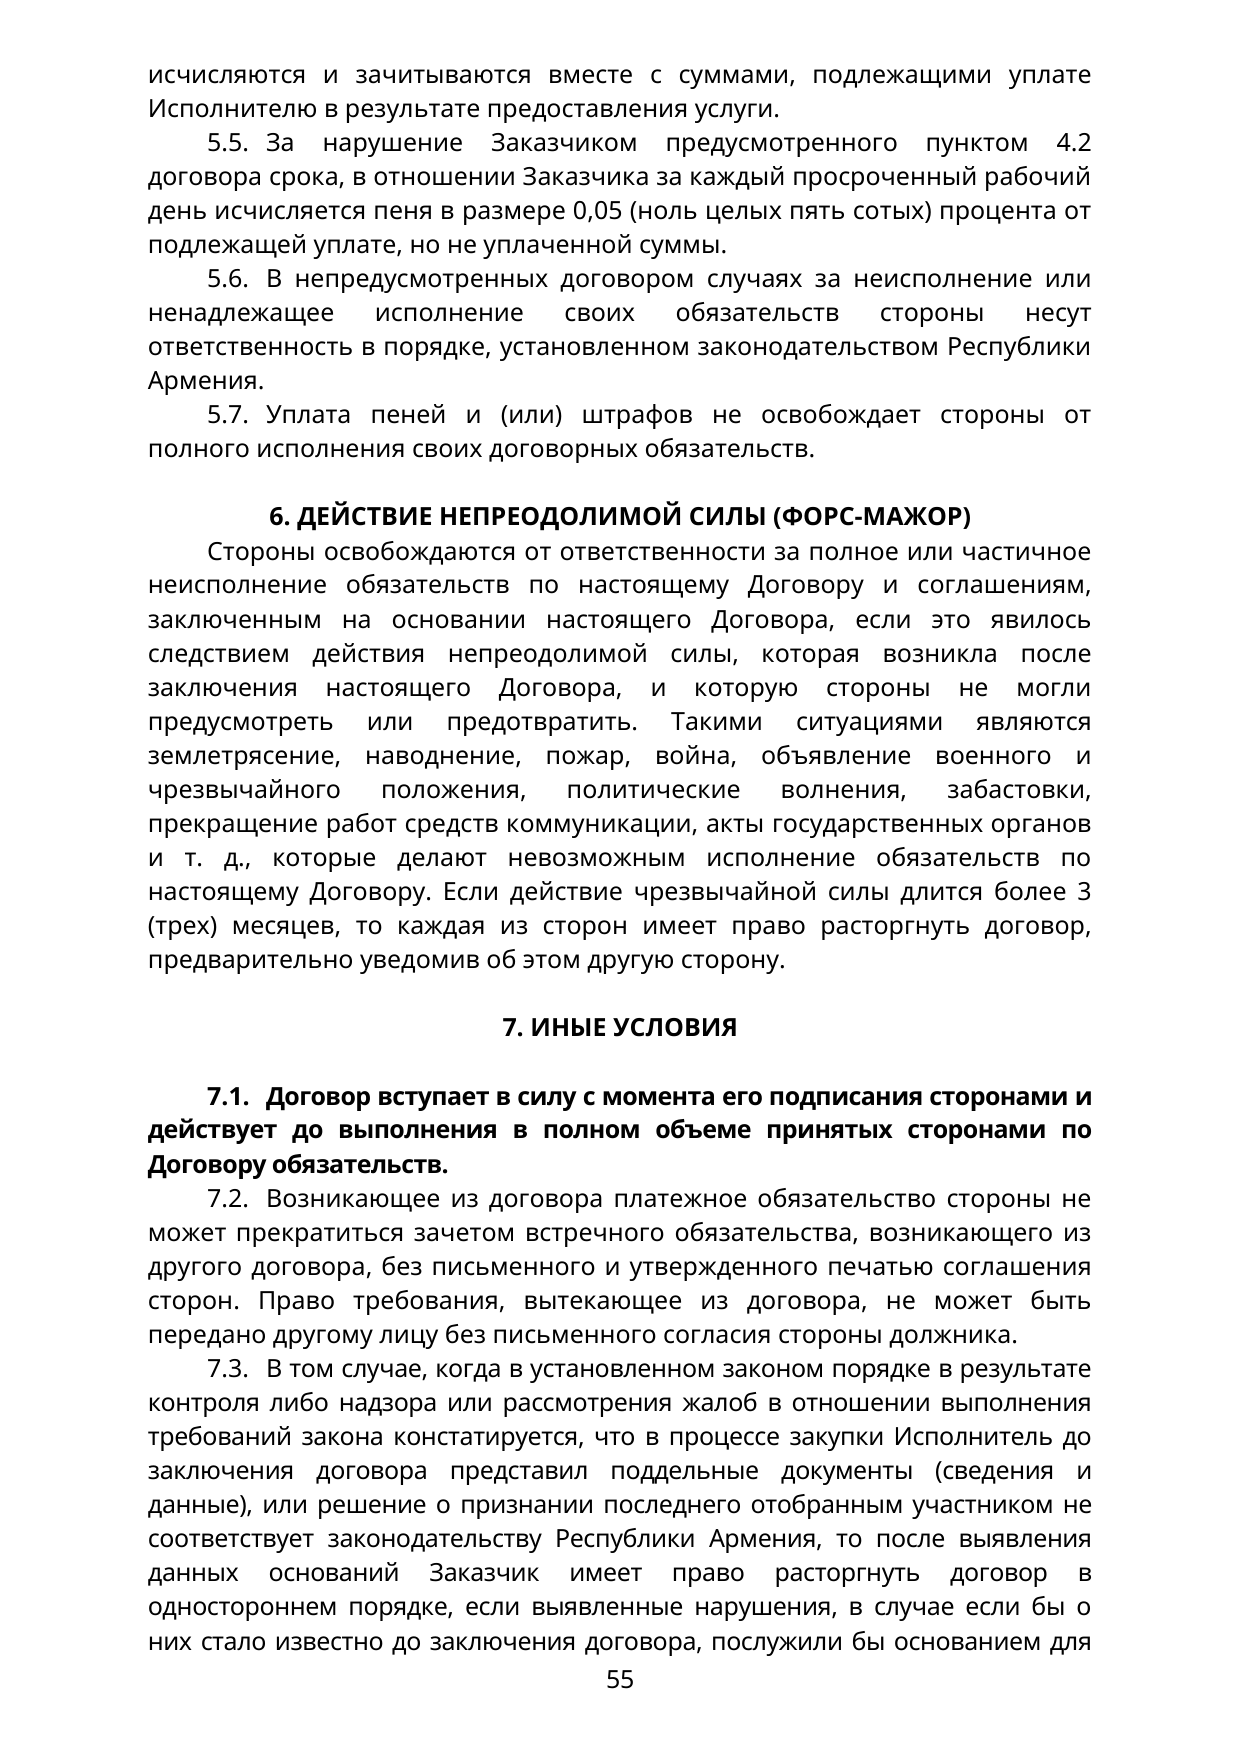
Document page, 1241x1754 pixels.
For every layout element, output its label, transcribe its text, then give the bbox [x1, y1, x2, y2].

text 5.7. Уплата пеней и (или) штрафов не освобождает стороны от полного исполнения своих договорных обязательств. [148, 397, 1092, 465]
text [148, 1351, 1092, 1657]
text Стороны освобождаются от ответственности за полное или частичное неисполнение обязательств по настоящему Договору и соглашениям, заключенным на основании настоящего Договора, если это явилось следствием действия непреодолимой силы, которая возникла после заключения настоящего Договора, и которую стороны не могли предусмотреть или предотвратить. Такими ситуациями являются землетрясение, наводнение, пожар, война, объявление военного и чрезвычайного положения, политические волнения, забастовки, прекращение работ средств коммуникации, акты государственных органов и т. д., которые делают невозможным исполнение обязательств по настоящему Договору. Если действие чрезвычайной силы длится более 3 (трех) месяцев, то каждая из сторон имеет право расторгнуть договор, предварительно уведомив об этом другую сторону. [148, 533, 1092, 976]
text 7.2. Возникающее из договора платежное обязательство стороны не может прекратиться зачетом встречного обязательства, возникающего из другого договора, без письменного и утвержденного печатью соглашения сторон. Право требования, вытекающее из договора, не может быть передано другому лицу без письменного согласия стороны должника. [148, 1180, 1092, 1351]
text 5.6. В непредусмотренных договором случаях за неисполнение или ненадлежащее исполнение своих обязательств стороны несут ответственность в порядке, установленном законодательством Республики Армения. [148, 261, 1092, 397]
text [148, 56, 1092, 124]
text 7.1. Договор вступает в силу с момента его подписания сторонами и действует до выполнения в полном объеме принятых сторонами по Договору обязательств. [148, 1078, 1092, 1180]
text 6. ДЕЙСТВИЕ НЕПРЕОДОЛИМОЙ СИЛЫ (ФОРС-МАЖОР) [148, 499, 1092, 533]
text 7. ИНЫЕ УСЛОВИЯ [148, 1010, 1092, 1044]
text 5.5. За нарушение Заказчиком предусмотренного пунктом 4.2 договора срока, в отношении Заказчика за каждый просроченный рабочий день исчисляется пеня в размере 0,05 (ноль целых пять сотых) процента от подлежащей уплате, но не уплаченной суммы. [148, 124, 1092, 261]
